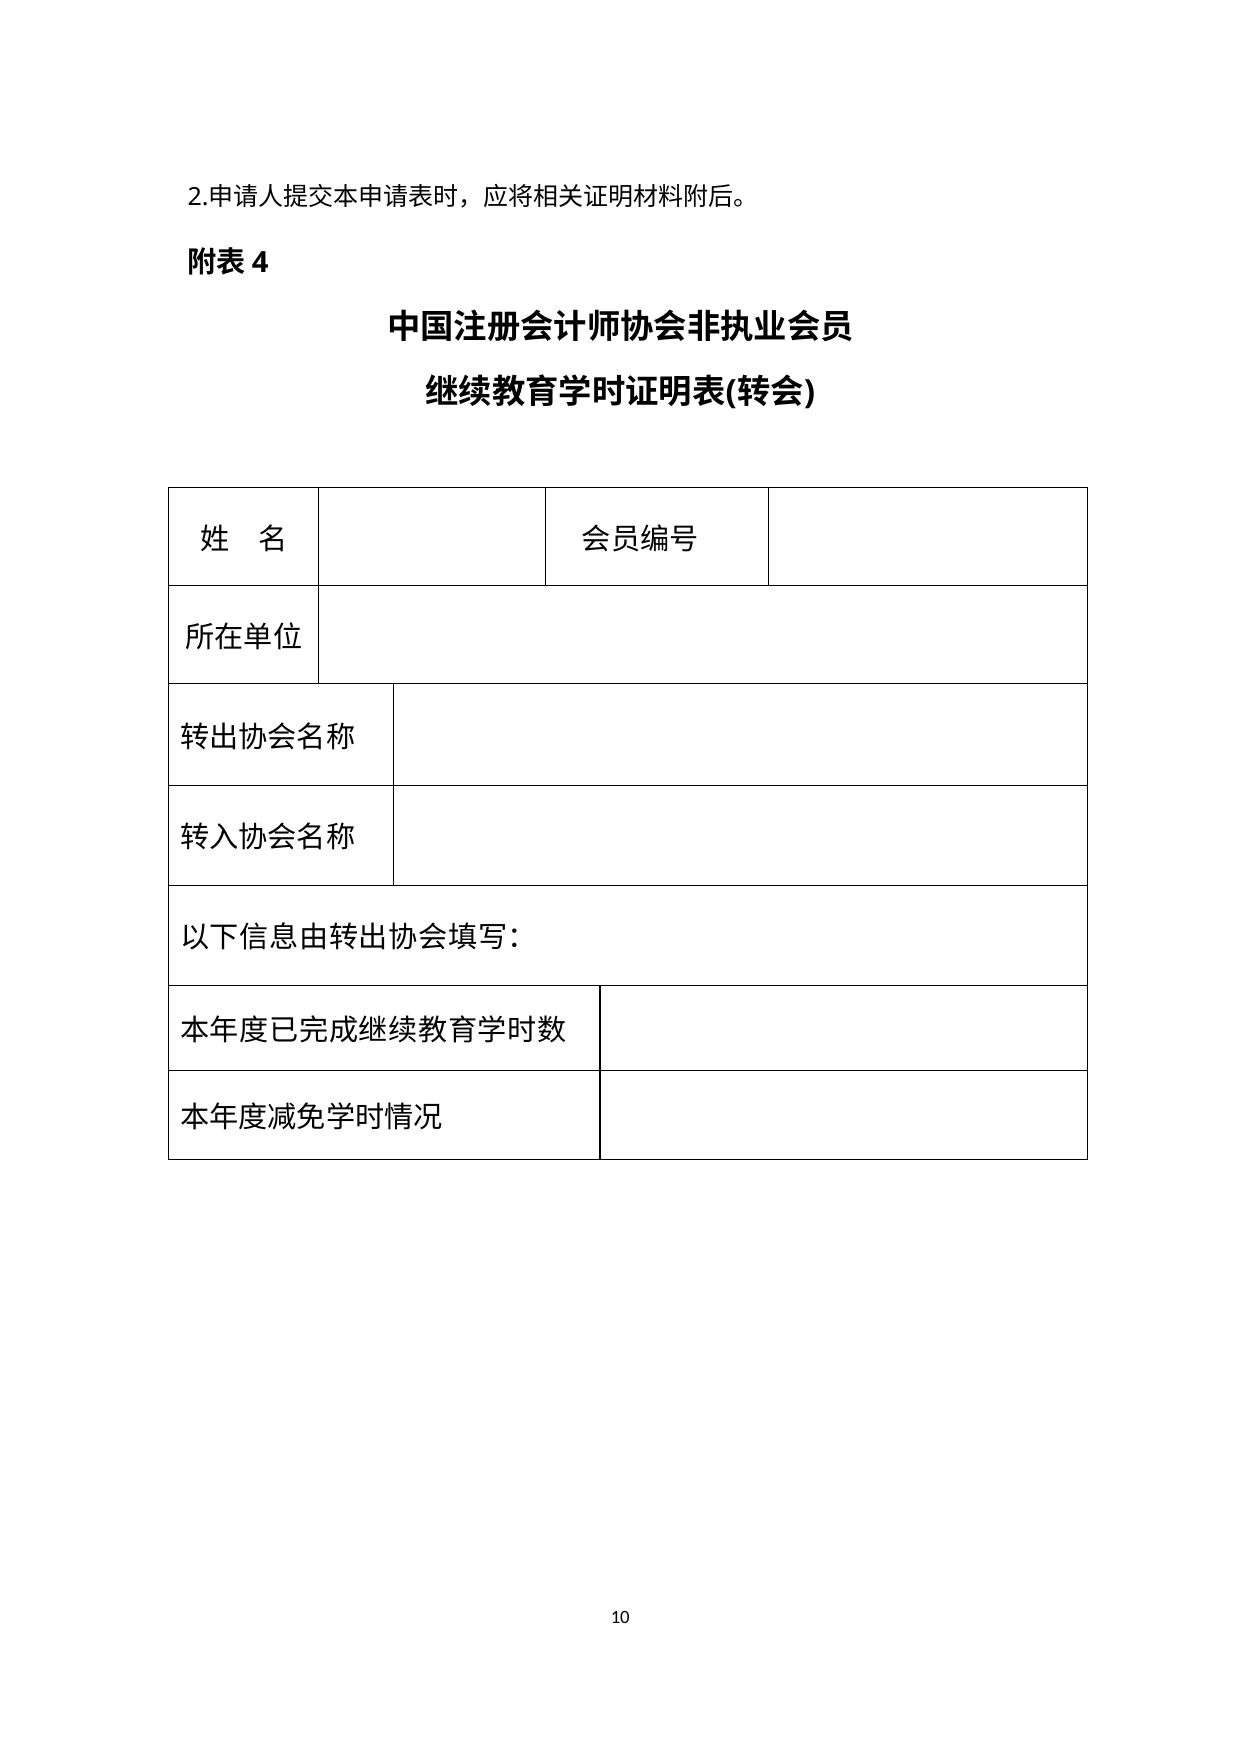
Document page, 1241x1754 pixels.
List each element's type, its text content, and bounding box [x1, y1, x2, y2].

table_header 姓 名 [169, 488, 318, 585]
table_cell [319, 586, 1087, 683]
table_cell 本年度已完成继续教育学时数 [169, 986, 599, 1070]
table_cell 转出协会名称 [169, 684, 393, 785]
table_header 会员编号 [546, 488, 768, 585]
table_header [769, 488, 1087, 585]
text 中国注册会计师协会非执业会员 [187, 292, 1053, 357]
text 2.申请人提交本申请表时，应将相关证明材料附后。 [187, 162, 1053, 227]
table_header [319, 488, 545, 585]
table_cell [601, 1071, 1087, 1158]
table_cell 以下信息由转出协会填写： [169, 886, 1087, 985]
text 附表4 [187, 227, 1053, 292]
table_cell 本年度减免学时情况 [169, 1071, 599, 1158]
table_cell 转入协会名称 [169, 786, 393, 884]
table_cell [394, 786, 1087, 884]
table_cell [601, 986, 1087, 1070]
table_cell [394, 684, 1087, 785]
table_cell 所在单位 [169, 586, 318, 683]
text 继续教育学时证明表(转会) [187, 357, 1053, 422]
